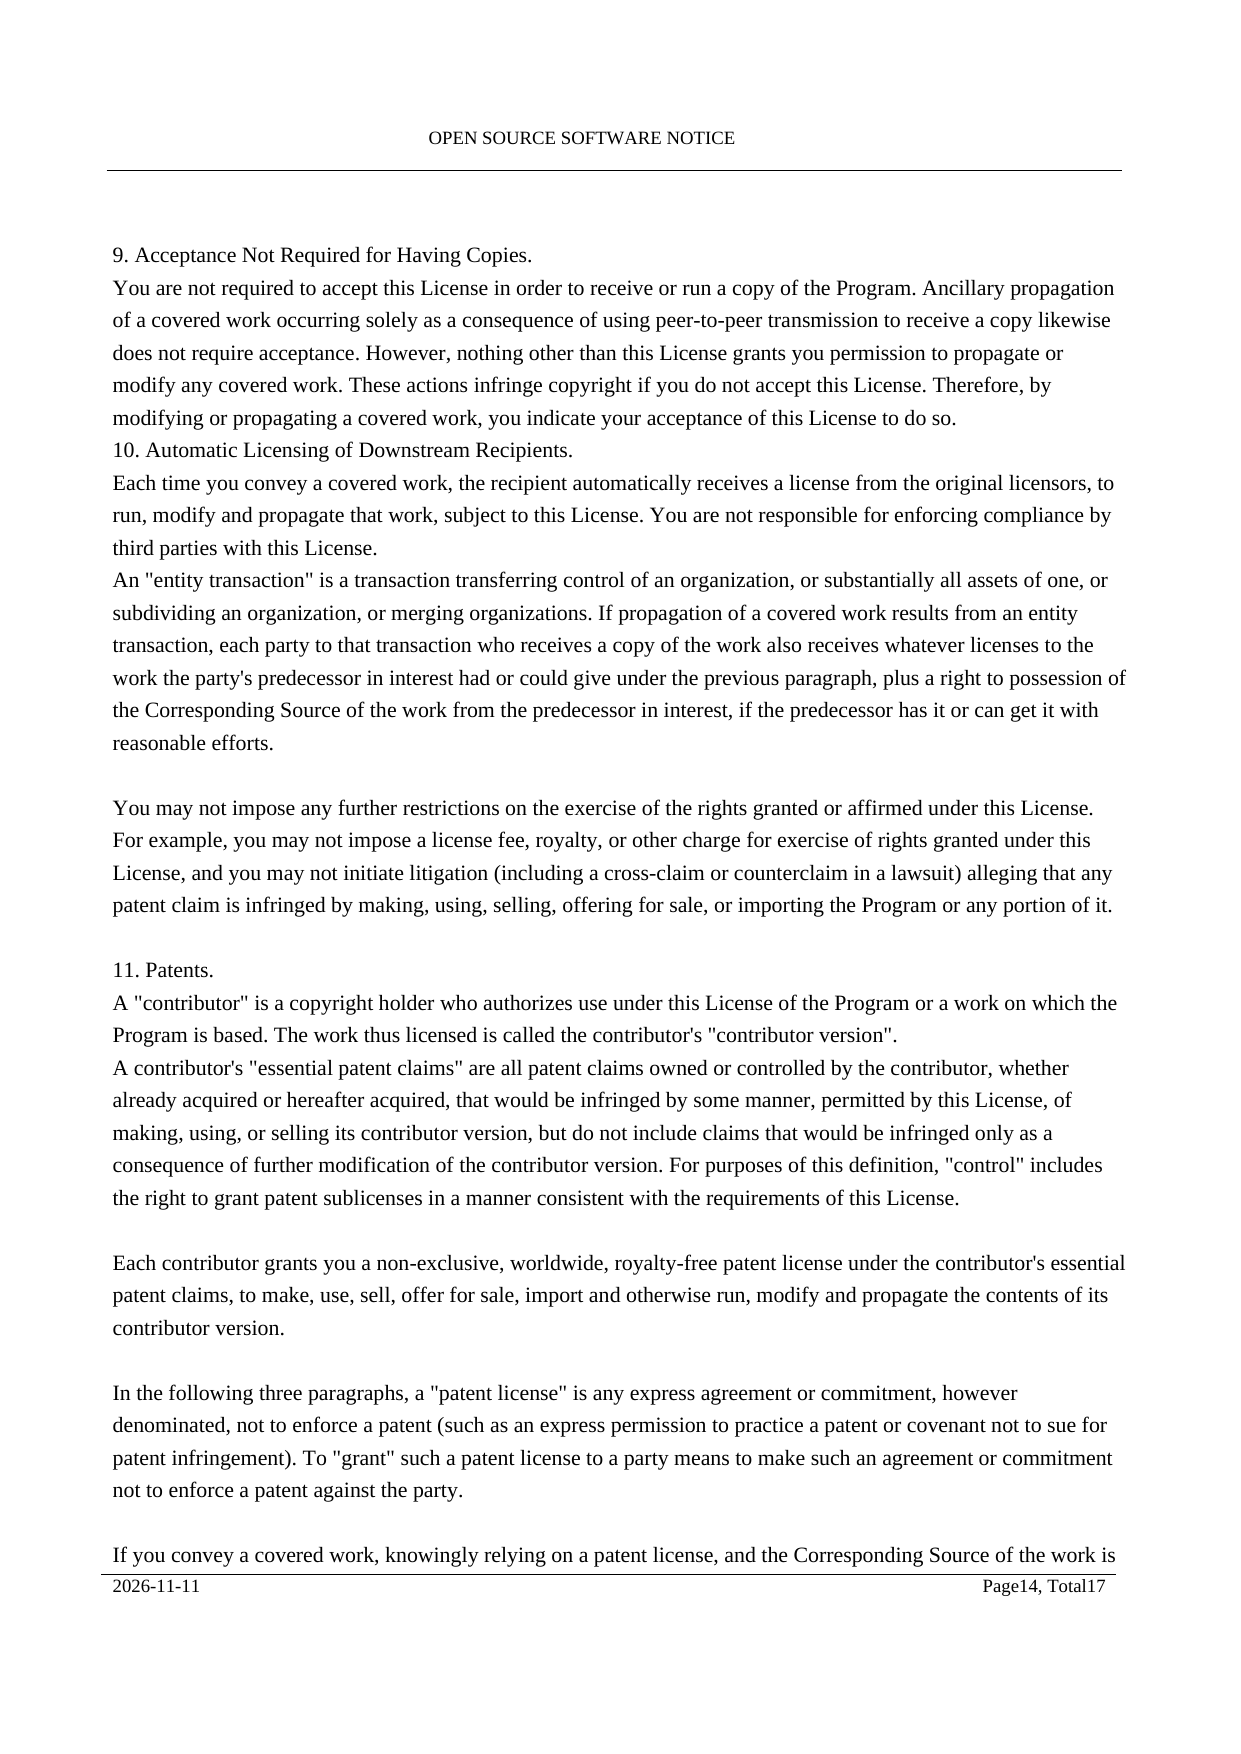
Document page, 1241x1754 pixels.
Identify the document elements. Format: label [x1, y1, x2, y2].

text [112, 206, 1128, 1571]
